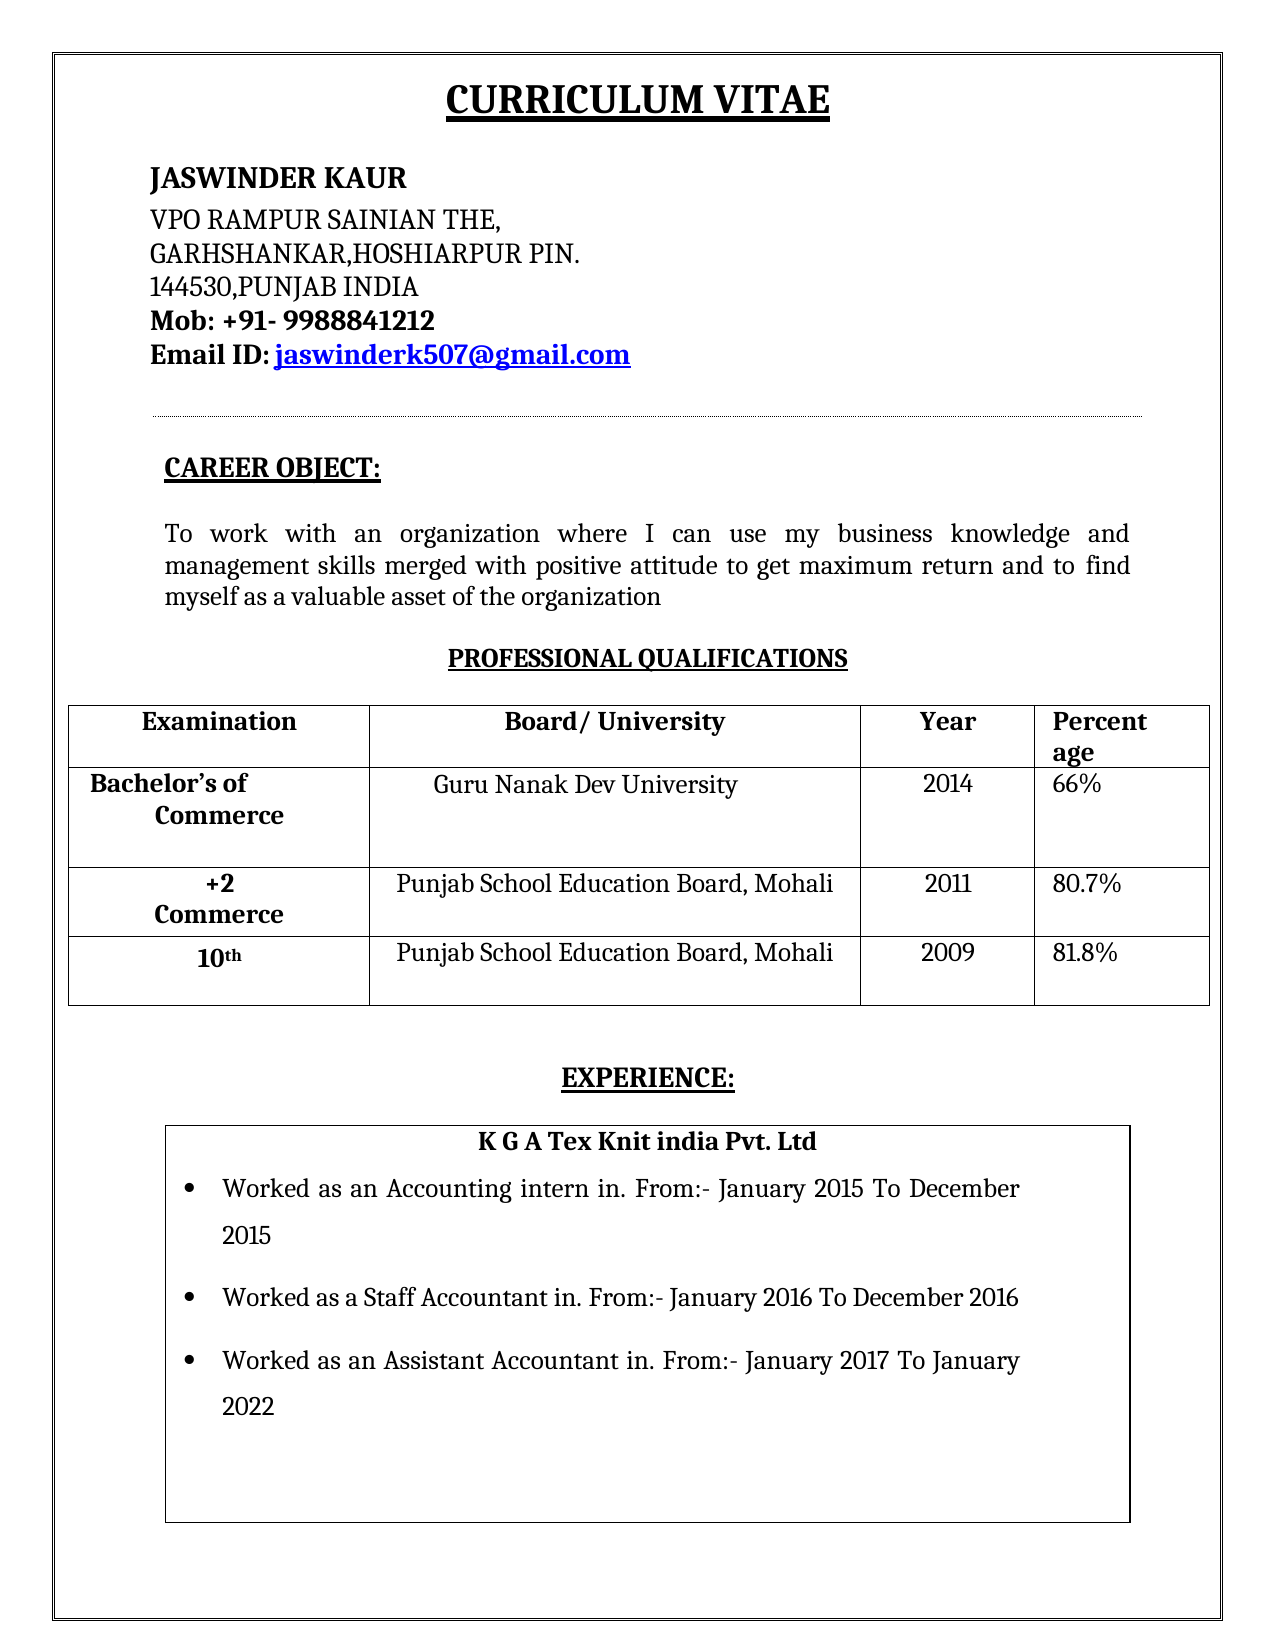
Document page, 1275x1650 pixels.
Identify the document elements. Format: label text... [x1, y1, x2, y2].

table_cell 2014 [861, 768, 1034, 867]
table_cell 2009 [861, 937, 1034, 1005]
text To work with an organization where I can use my business knowledge and management skills merged with positive attitude to get maximum return and to find myself as a valuable asset of the organization [164, 518, 1131, 612]
subtitle CAREER OBJECT: [164, 451, 1154, 484]
text JASWINDER KAUR [150, 160, 1154, 196]
title CURRICULUM VITAE [420, 76, 855, 124]
table_cell 10th [69, 937, 369, 1005]
text PROFESSIONAL QUALIFICATIONS [440, 643, 855, 674]
table_header Board/ University [370, 706, 860, 767]
table_cell 80.7% [1035, 868, 1209, 936]
table_header Percentage [1035, 706, 1209, 767]
subtitle EXPERIENCE: [440, 1061, 856, 1095]
table_header Examination [69, 706, 369, 767]
table_cell Punjab School Education Board, Mohali [370, 868, 860, 936]
table_header Year [861, 706, 1034, 767]
table_cell 2011 [861, 868, 1034, 936]
table_cell Punjab School Education Board, Mohali [370, 937, 860, 1005]
subtitle Mob: +91- 9988841212 [150, 304, 1154, 338]
table_cell 66% [1035, 768, 1209, 867]
table_cell Guru Nanak Dev University [370, 768, 860, 867]
table_cell 81.8% [1035, 937, 1209, 1005]
table_cell +2 Commerce [69, 868, 369, 936]
text Email ID: jaswinderk507@gmail.com [150, 338, 711, 371]
text VPO RAMPUR SAINIAN THE, GARHSHANKAR,HOSHIARPUR PIN. 144530,PUNJAB INDIA [150, 203, 668, 304]
table_cell Bachelor’s of Commerce [69, 768, 369, 867]
